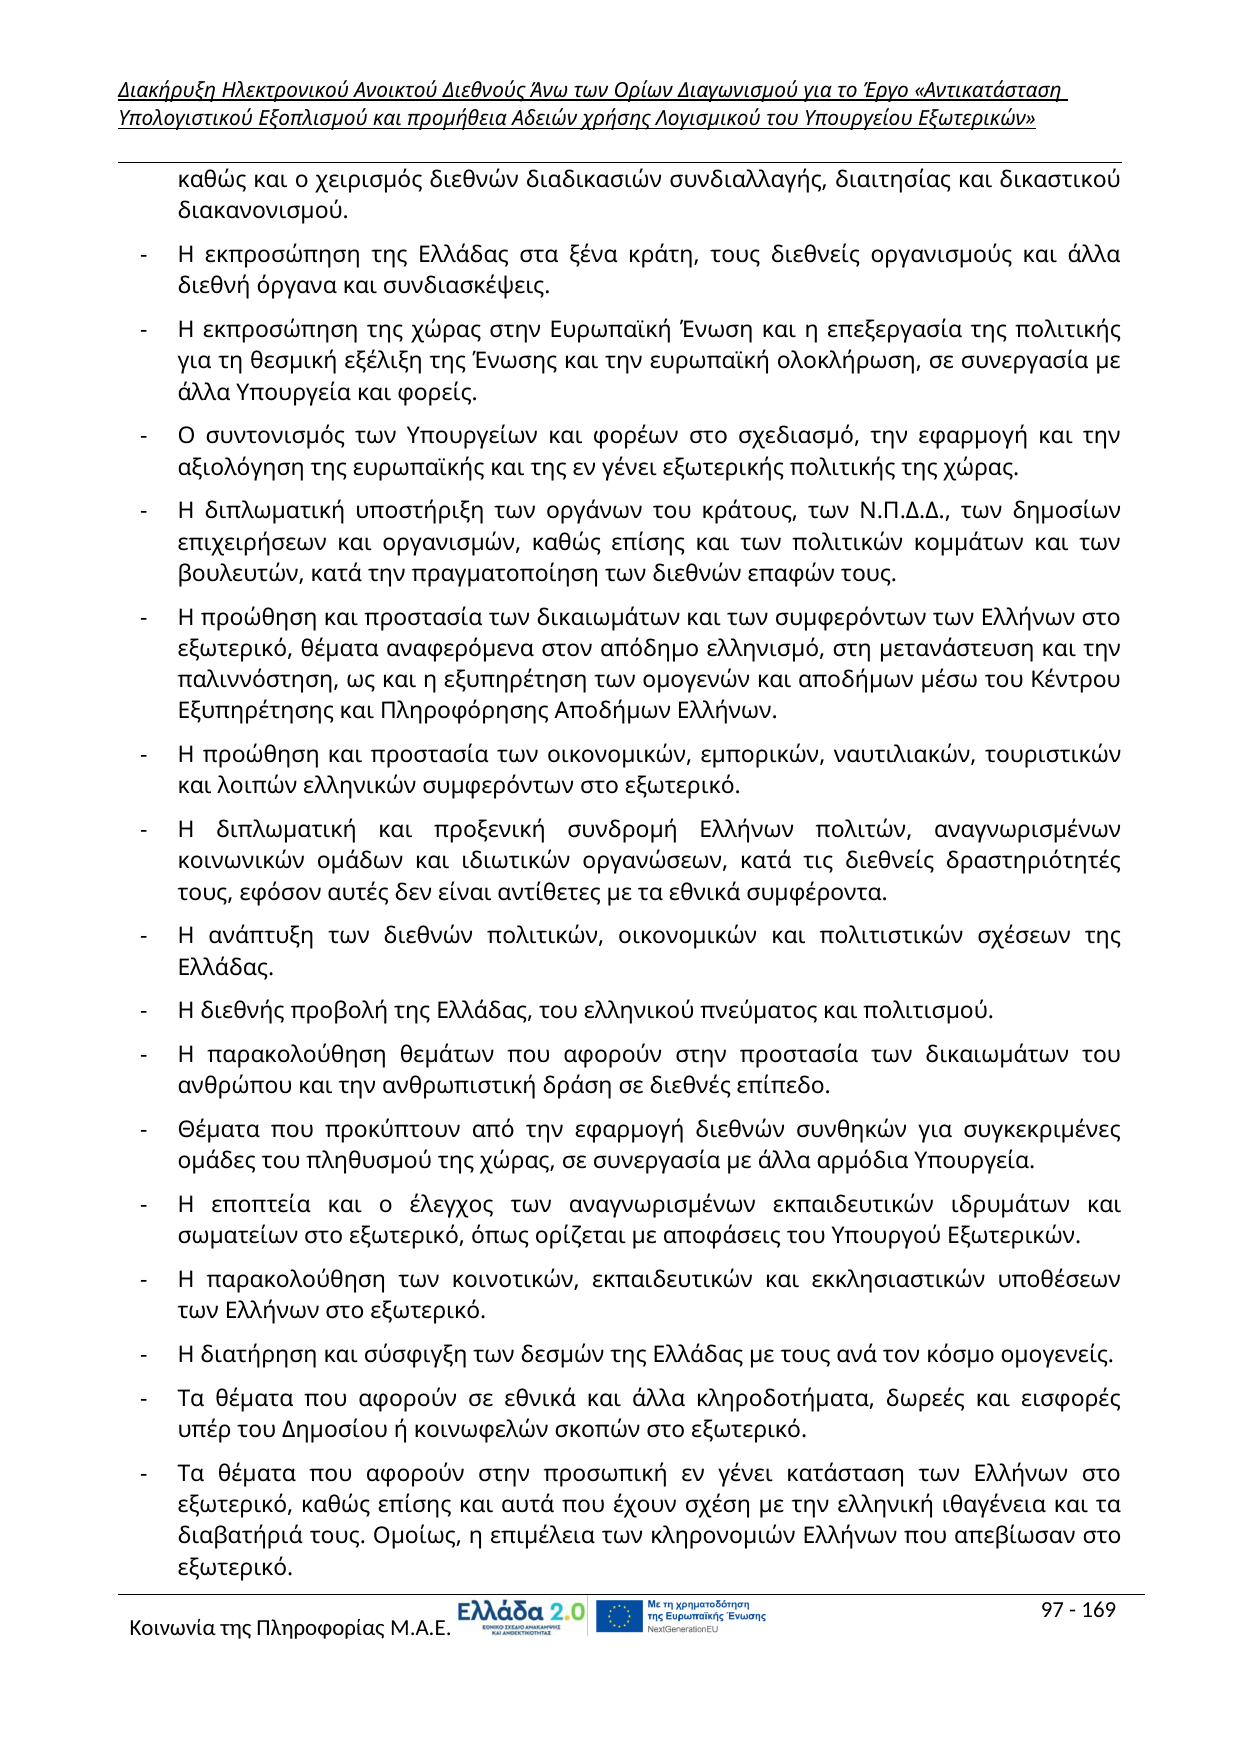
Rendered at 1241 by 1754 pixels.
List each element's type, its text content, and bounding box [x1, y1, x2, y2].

list Η προώθηση και προστασία των οικονομικών, εμπορικών, ναυτιλιακών, τουριστικών και λοιπών ελληνικών συμφερόντων στο εξωτερικό. [140, 738, 1122, 801]
list Η παρακολούθηση θεμάτων που αφορούν στην προστασία των δικαιωμάτων του ανθρώπου και την ανθρωπιστική δράση σε διεθνές επίπεδο. [140, 1038, 1122, 1101]
list Θέματα που προκύπτουν από την εφαρμογή διεθνών συνθηκών για συγκεκριμένες ομάδες του πληθυσμού της χώρας, σε συνεργασία με άλλα αρμόδια Υπουργεία. [140, 1113, 1122, 1176]
list Η προώθηση και προστασία των δικαιωμάτων και των συμφερόντων των Ελλήνων στο εξωτερικό, θέματα αναφερόμενα στον απόδημο ελληνισμό, στη μετανάστευση και την παλιννόστηση, ως και η εξυπηρέτηση των ομογενών και αποδήμων μέσω του Κέντρου Εξυπηρέτησης και Πληροφόρησης Αποδήμων Ελλήνων. [140, 601, 1122, 726]
list Η ανάπτυξη των διεθνών πολιτικών, οικονομικών και πολιτιστικών σχέσεων της Ελλάδας. [140, 919, 1122, 982]
list Η εποπτεία και ο έλεγχος των αναγνωρισμένων εκπαιδευτικών ιδρυμάτων και σωματείων στο εξωτερικό, όπως ορίζεται με αποφάσεις του Υπουργού Εξωτερικών. [140, 1188, 1122, 1251]
list Η διπλωματική υποστήριξη των οργάνων του κράτους, των Ν.Π.Δ.Δ., των δημοσίων επιχειρήσεων και οργανισμών, καθώς επίσης και των πολιτικών κομμάτων και των βουλευτών, κατά την πραγματοποίηση των διεθνών επαφών τους. [140, 494, 1122, 588]
list Η εκπροσώπηση της Ελλάδας στα ξένα κράτη, τους διεθνείς οργανισμούς και άλλα διεθνή όργανα και συνδιασκέψεις. [140, 238, 1122, 301]
picture [456, 1595, 770, 1636]
list Η παρακολούθηση των κοινοτικών, εκπαιδευτικών και εκκλησιαστικών υποθέσεων των Ελλήνων στο εξωτερικό. [140, 1263, 1122, 1326]
list Η διπλωματική και προξενική συνδρομή Ελλήνων πολιτών, αναγνωρισμένων κοινωνικών ομάδων και ιδιωτικών οργανώσεων, κατά τις διεθνείς δραστηριότητές τους, εφόσον αυτές δεν είναι αντίθετες με τα εθνικά συμφέροντα. [140, 813, 1122, 907]
list Ο συντονισμός των Υπουργείων και φορέων στο σχεδιασμό, την εφαρμογή και την αξιολόγηση της ευρωπαϊκής και της εν γένει εξωτερικής πολιτικής της χώρας. [140, 419, 1122, 482]
list Η διεθνής προβολή της Ελλάδας, του ελληνικού πνεύματος και πολιτισμού. [140, 994, 1122, 1026]
list Τα θέματα που αφορούν στην προσωπική εν γένει κατάσταση των Ελλήνων στο εξωτερικό, καθώς επίσης και αυτά που έχουν σχέση με την ελληνική ιθαγένεια και τα διαβατήριά τους. Ομοίως, η επιμέλεια των κληρονομιών Ελλήνων που απεβίωσαν στο εξωτερικό. [140, 1457, 1122, 1582]
list Η εκπροσώπηση της χώρας στην Ευρωπαϊκή Ένωση και η επεξεργασία της πολιτικής για τη θεσμική εξέλιξη της Ένωσης και την ευρωπαϊκή ολοκλήρωση, σε συνεργασία με άλλα Υπουργεία και φορείς. [140, 313, 1122, 407]
list Τα θέματα που αφορούν σε εθνικά και άλλα κληροδοτήματα, δωρεές και εισφορές υπέρ του Δημοσίου ή κοινωφελών σκοπών στο εξωτερικό. [140, 1382, 1122, 1444]
list Η διατήρηση και σύσφιγξη των δεσμών της Ελλάδας με τους ανά τον κόσμο ομογενείς. [140, 1338, 1122, 1369]
